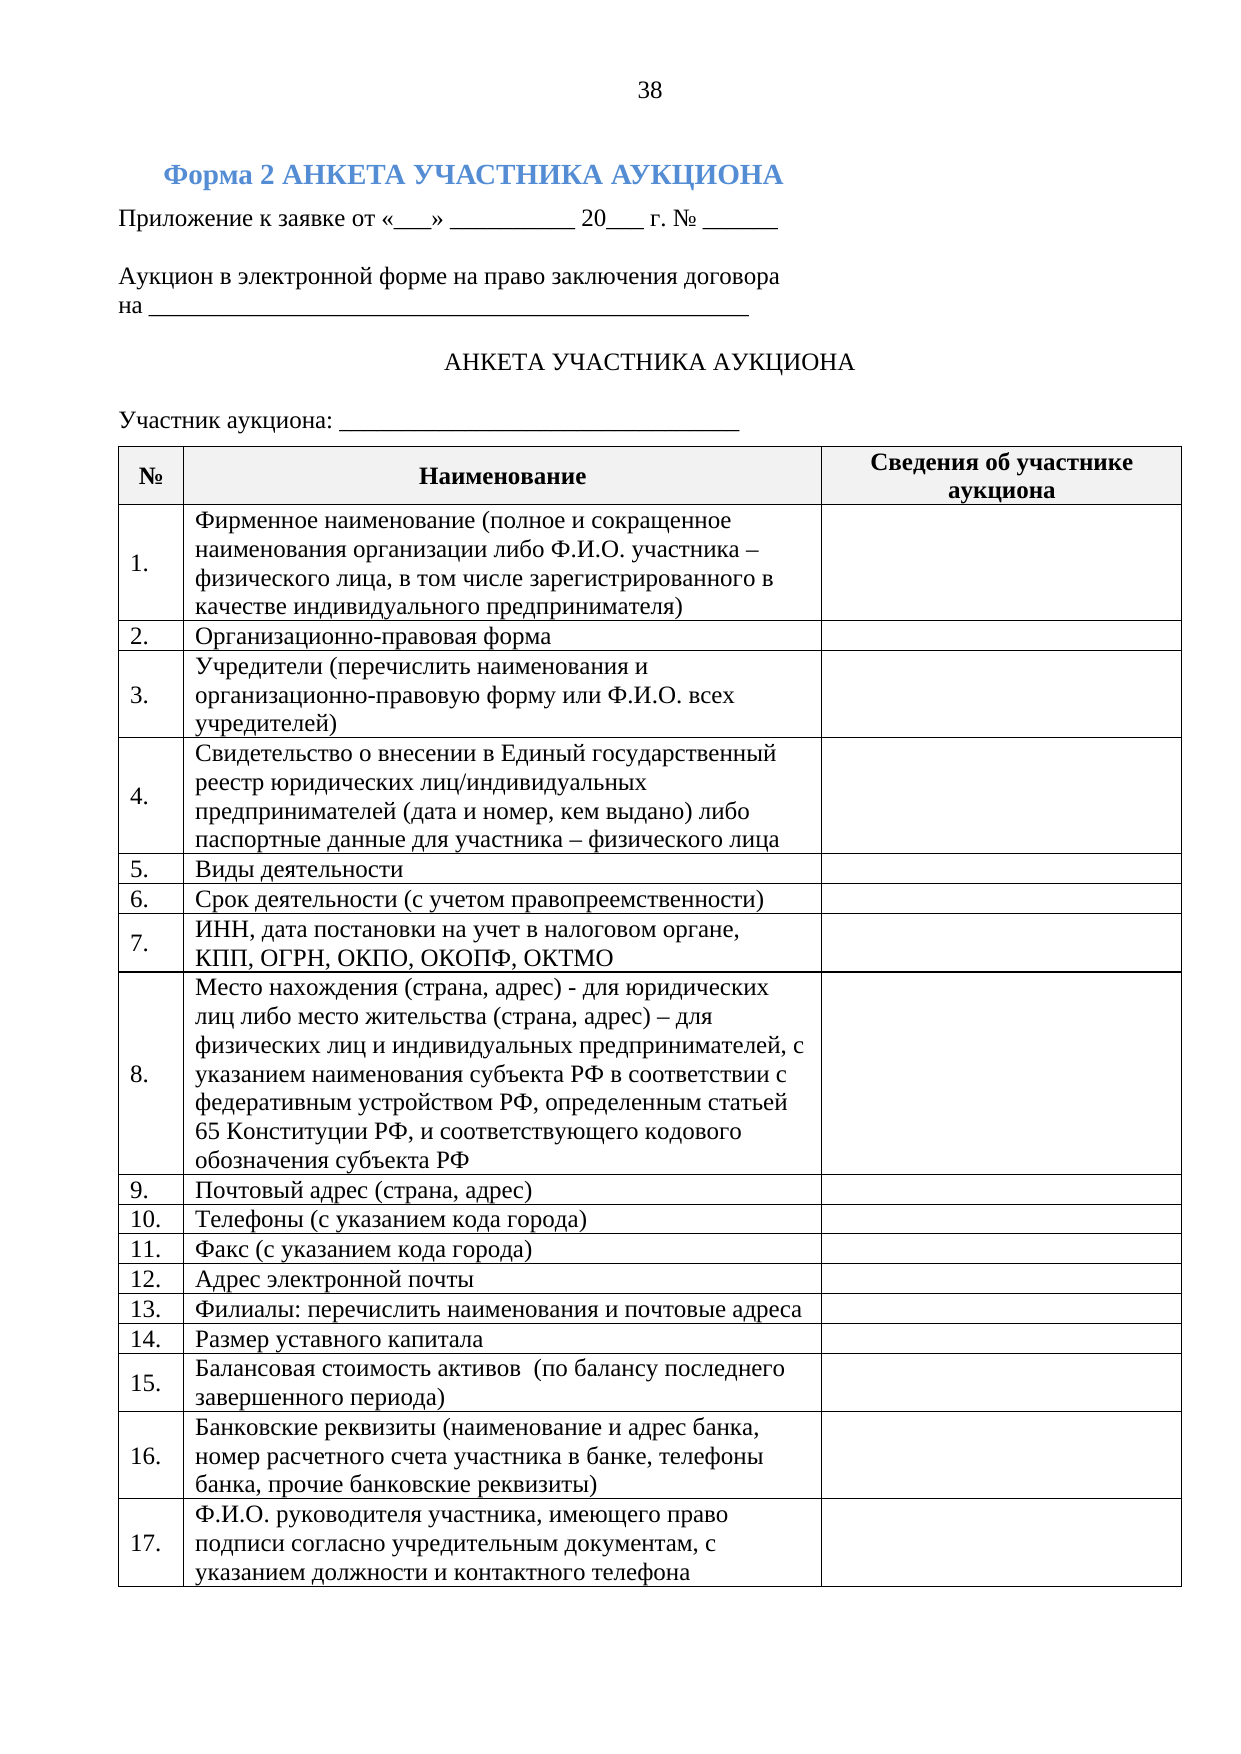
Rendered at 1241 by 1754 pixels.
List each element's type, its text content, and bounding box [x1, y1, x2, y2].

table_cell [822, 1412, 1181, 1498]
table_cell [822, 1294, 1181, 1323]
table_cell [822, 1234, 1181, 1263]
table_cell 1. [119, 505, 183, 620]
table_cell ИНН, дата постановки на учет в налоговом органе, КПП, ОГРН, ОКПО, ОКОПФ, ОКТМО [184, 914, 821, 971]
table_cell 10. [119, 1205, 183, 1233]
table_cell [822, 505, 1181, 620]
text на ________________________________________________ [118, 290, 1181, 318]
table_cell [822, 1205, 1181, 1233]
table_cell 7. [119, 914, 183, 971]
table_cell 2. [119, 621, 183, 650]
table_header Наименование [184, 447, 821, 504]
table_cell Банковские реквизиты (наименование и адрес банка, номер расчетного счета участника в банке, телефоны банка, прочие банковские реквизиты) [184, 1412, 821, 1498]
table_cell Организационно-правовая форма [184, 621, 821, 650]
table_cell [822, 884, 1181, 913]
table_cell Свидетельство о внесении в Единый государственный реестр юридических лиц/индивидуальных предпринимателей (дата и номер, кем выдано) либо паспортные данные для участника – физического лица [184, 738, 821, 853]
table_cell [822, 1175, 1181, 1203]
table_cell Фирменное наименование (полное и сокращенное наименования организации либо Ф.И.О. участника – физического лица, в том числе зарегистрированного в качестве индивидуального предпринимателя) [184, 505, 821, 620]
table_cell 17. [119, 1499, 183, 1586]
table_cell Телефоны (с указанием кода города) [184, 1205, 821, 1233]
table_cell [822, 1499, 1181, 1586]
table_cell Адрес электронной почты [184, 1264, 821, 1293]
table_cell [822, 854, 1181, 883]
table_cell [822, 1324, 1181, 1352]
table_cell 8. [119, 973, 183, 1174]
table_cell 3. [119, 651, 183, 737]
table_cell Место нахождения (страна, адрес) - для юридических лиц либо место жительства (страна, адрес) – для физических лиц и индивидуальных предпринимателей, с указанием наименования субъекта РФ в соответствии с федеративным устройством РФ, определенным статьей 65 Конституции РФ, и соответствующего кодового обозначения субъекта РФ [184, 973, 821, 1174]
table_cell Факс (с указанием кода города) [184, 1234, 821, 1263]
table_header Сведения об участнике аукциона [822, 447, 1181, 504]
table_cell [822, 1354, 1181, 1411]
table_cell [822, 621, 1181, 650]
text АНКЕТА УЧАСТНИКА АУКЦИОНА [118, 347, 1181, 376]
table_cell Ф.И.О. руководителя участника, имеющего право подписи согласно учредительным документам, с указанием должности и контактного телефона [184, 1499, 821, 1586]
table_cell Почтовый адрес (страна, адрес) [184, 1175, 821, 1203]
table_cell Балансовая стоимость активов (по балансу последнего завершенного периода) [184, 1354, 821, 1411]
text Приложение к заявке от «___» __________ 20___ г. № ______ [118, 203, 1181, 232]
table_cell 11. [119, 1234, 183, 1263]
table_cell 13. [119, 1294, 183, 1323]
table_cell 15. [119, 1354, 183, 1411]
table_cell [822, 914, 1181, 971]
table_cell 4. [119, 738, 183, 853]
table_cell Филиалы: перечислить наименования и почтовые адреса [184, 1294, 821, 1323]
table_cell 5. [119, 854, 183, 883]
table_header № [119, 447, 183, 504]
table_cell 9. [119, 1175, 183, 1203]
table_cell Срок деятельности (с учетом правопреемственности) [184, 884, 821, 913]
table_cell Размер уставного капитала [184, 1324, 821, 1352]
table_cell Виды деятельности [184, 854, 821, 883]
table_cell 14. [119, 1324, 183, 1352]
subtitle Форма 2 АНКЕТА УЧАСТНИКА АУКЦИОНА [163, 157, 1181, 191]
table_cell [822, 651, 1181, 737]
table_cell Учредители (перечислить наименования и организационно-правовую форму или Ф.И.О. всех учредителей) [184, 651, 821, 737]
text Участник аукциона: ________________________________ [118, 405, 1181, 433]
text Аукцион в электронной форме на право заключения договора [118, 261, 1181, 290]
table_cell 12. [119, 1264, 183, 1293]
table_cell [822, 1264, 1181, 1293]
table_cell [822, 973, 1181, 1174]
table_cell [822, 738, 1181, 853]
table_cell 16. [119, 1412, 183, 1498]
table_cell 6. [119, 884, 183, 913]
